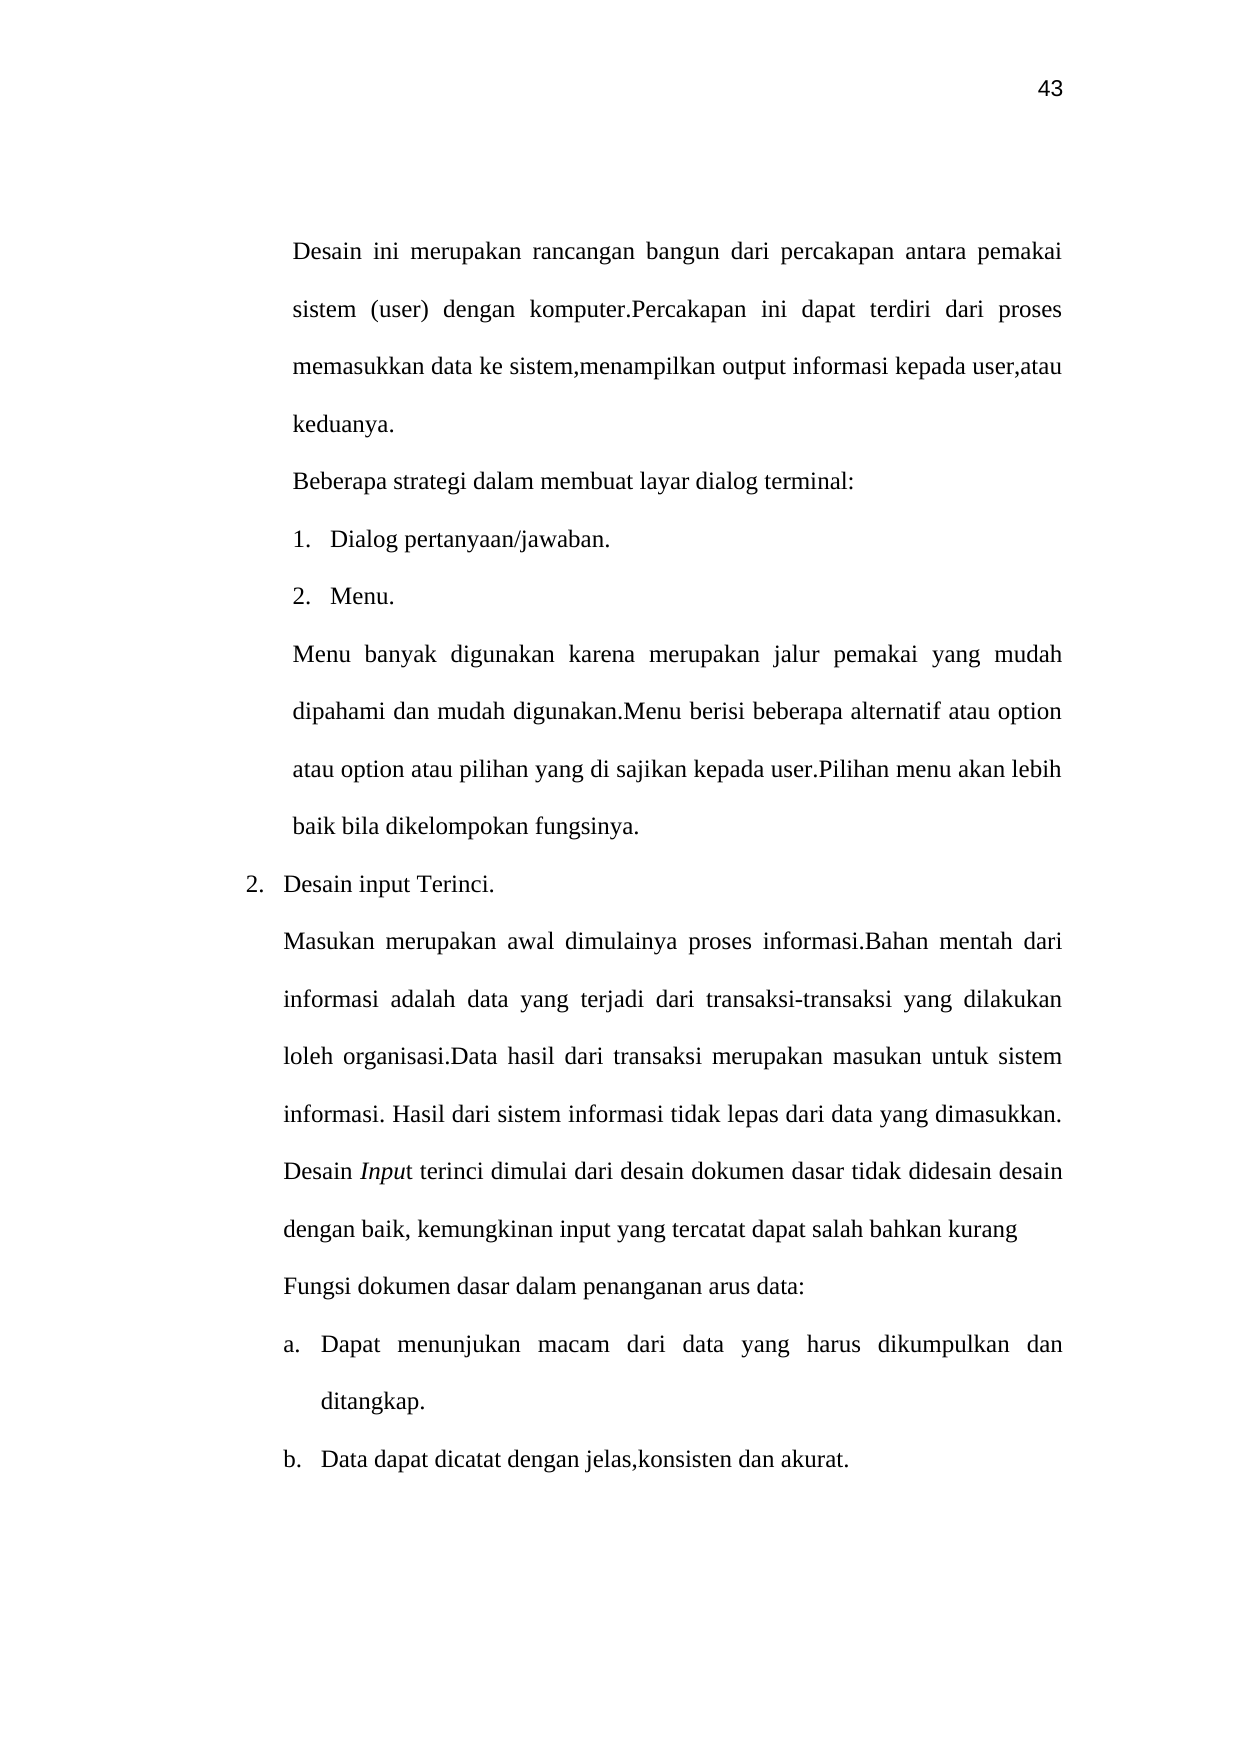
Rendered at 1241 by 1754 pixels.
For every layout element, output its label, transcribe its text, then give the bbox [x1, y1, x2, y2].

list Desain input Terinci. [246, 869, 1063, 897]
list Dapat menunjukan macam dari data yang harus dikumpulkan dan ditangkap. [283, 1329, 1063, 1415]
list Dialog pertanyaan/jawaban. [292, 524, 1063, 552]
text Beberapa strategi dalam membuat layar dialog terminal: [255, 466, 1063, 495]
text Fungsi dokumen dasar dalam penanganan arus data: [283, 1271, 1063, 1300]
list Data dapat dicatat dengan jelas,konsisten dan akurat. [283, 1444, 1063, 1472]
text Desain ini merupakan rancangan bangun dari percakapan antara pemakai sistem (user) dengan komputer.Percakapan ini dapat terdiri dari proses memasukkan data ke sistem,menampilkan output informasi kepada user,atau keduanya. [292, 236, 1063, 437]
list Menu. [292, 581, 1063, 610]
text Menu banyak digunakan karena merupakan jalur pemakai yang mudah dipahami dan mudah digunakan.Menu berisi beberapa alternatif atau option atau option atau pilihan yang di sajikan kepada user.Pilihan menu akan lebih baik bila dikelompokan fungsinya. [292, 639, 1063, 840]
text Masukan merupakan awal dimulainya proses informasi.Bahan mentah dari informasi adalah data yang terjadi dari transaksi-transaksi yang dilakukan loleh organisasi.Data hasil dari transaksi merupakan masukan untuk sistem informasi. Hasil dari sistem informasi tidak lepas dari data yang dimasukkan. Desain Input terinci dimulai dari desain dokumen dasar tidak didesain desain dengan baik, kemungkinan input yang tercatat dapat salah bahkan kurang [283, 926, 1063, 1242]
